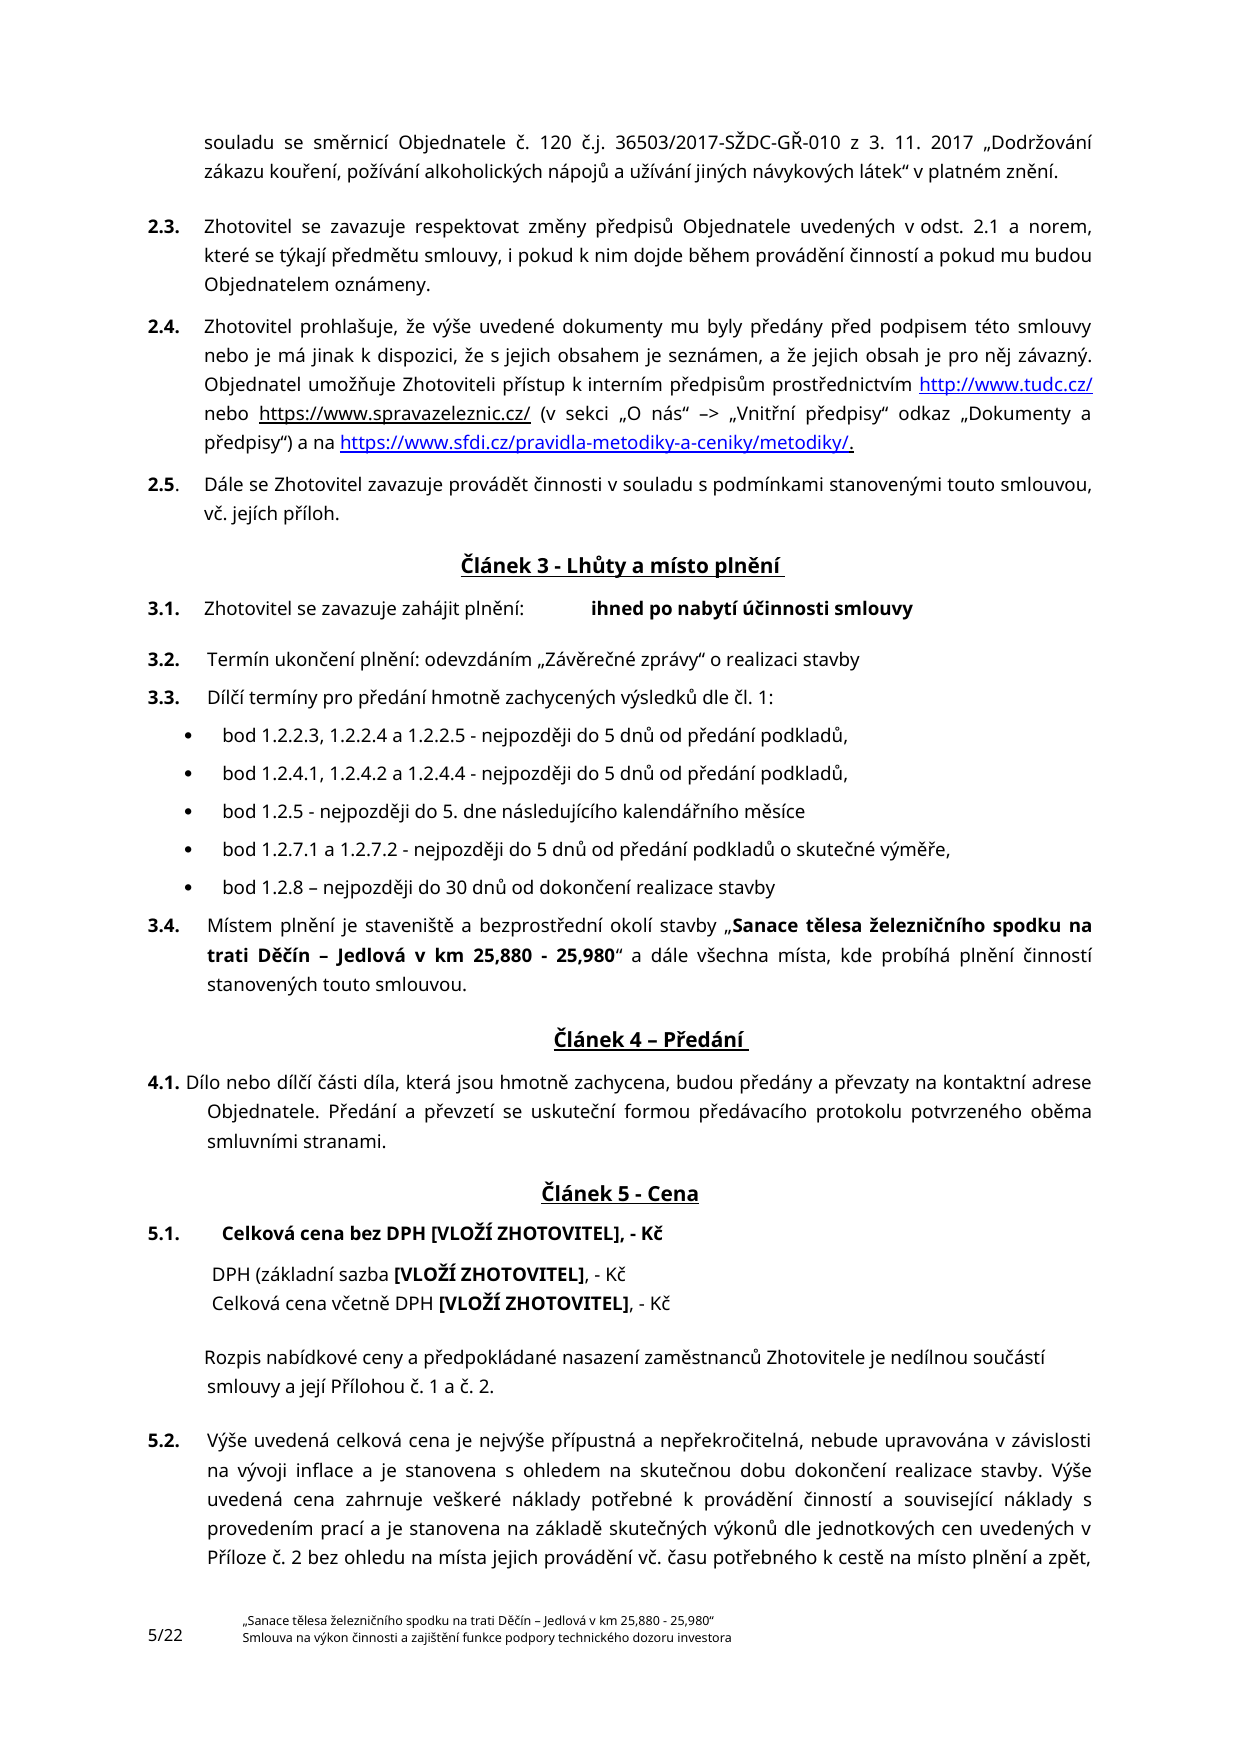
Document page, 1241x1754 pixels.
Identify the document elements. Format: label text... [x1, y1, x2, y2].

subtitle Článek 4 – Předání [204, 1025, 1092, 1054]
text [148, 1424, 1092, 1570]
subtitle Článek 5 - Cena [148, 1179, 1092, 1207]
text 3.1. Zhotovitel se zavazuje zahájit plnění: ihned po nabytí účinnosti smlouvy [148, 592, 1092, 621]
text 3.2. Termín ukončení plnění: odevzdáním „Závěrečné zprávy“ o realizaci stavby [148, 646, 1092, 672]
text DPH (základní sazba [VLOŽÍ ZHOTOVITEL], - Kč [148, 1258, 1092, 1287]
list bod 1.2.5 - nejpozději do 5. dne následujícího kalendářního měsíce [185, 798, 1092, 824]
text 2.3. Zhotovitel se zavazuje respektovat změny předpisů Objednatele uvedených v odst. 2.1 a norem, které se týkají předmětu smlouvy, i pokud k nim dojde během provádění činností a pokud mu budou Objednatelem oznámeny. [148, 210, 1092, 297]
text Celková cena včetně DPH [VLOŽÍ ZHOTOVITEL], - Kč [148, 1287, 1092, 1316]
text 4.1. Dílo nebo dílčí části díla, která jsou hmotně zachycena, budou předány a převzaty na kontaktní adrese Objednatele. Předání a převzetí se uskuteční formou předávacího protokolu potvrzeného oběma smluvními stranami. [148, 1066, 1092, 1154]
list bod 1.2.8 – nejpozději do 30 dnů od dokončení realizace stavby [185, 874, 1092, 900]
text 2.4. Zhotovitel prohlašuje, že výše uvedené dokumenty mu byly předány před podpisem této smlouvy nebo je má jinak k dispozici, že s jejich obsahem je seznámen, a že jejich obsah je pro něj závazný. Objednatel umožňuje Zhotoviteli přístup k interním předpisům prostřednictvím http://www.tudc.cz/ nebo https://www.spravazeleznic.cz/ (v sekci „O nás“ –> „Vnitřní předpisy“ odkaz „Dokumenty a předpisy“) a na https://www.sfdi.cz/pravidla-metodiky-a-ceniky/metodiky/. [148, 310, 1092, 456]
text Rozpis nabídkové ceny a předpokládané nasazení zaměstnanců Zhotovitele je nedílnou součástí smlouvy a její Přílohou č. 1 a č. 2. [148, 1341, 1092, 1399]
list bod 1.2.2.3, 1.2.2.4 a 1.2.2.5 - nejpozději do 5 dnů od předání podkladů, [185, 722, 1092, 748]
list bod 1.2.4.1, 1.2.4.2 a 1.2.4.4 - nejpozději do 5 dnů od předání podkladů, [185, 761, 1092, 786]
list bod 1.2.7.1 a 1.2.7.2 - nejpozději do 5 dnů od předání podkladů o skutečné výměře, [185, 837, 1092, 862]
subtitle Článek 3 - Lhůty a místo plnění [148, 551, 1092, 580]
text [148, 126, 1092, 185]
text 3.4. Místem plnění je staveniště a bezprostřední okolí stavby „Sanace tělesa železničního spodku na trati Děčín – Jedlová v km 25,880 - 25,980“ a dále všechna místa, kde probíhá plnění činností stanovených touto smlouvou. [148, 913, 1092, 997]
text 3.3. Dílčí termíny pro předání hmotně zachycených výsledků dle čl. 1: [148, 684, 1092, 710]
subtitle 5.1. Celková cena bez DPH [VLOŽÍ ZHOTOVITEL], - Kč [148, 1220, 1092, 1245]
text 2.5. Dále se Zhotovitel zavazuje provádět činnosti v souladu s podmínkami stanovenými touto smlouvou, vč. jejích příloh. [148, 468, 1092, 526]
